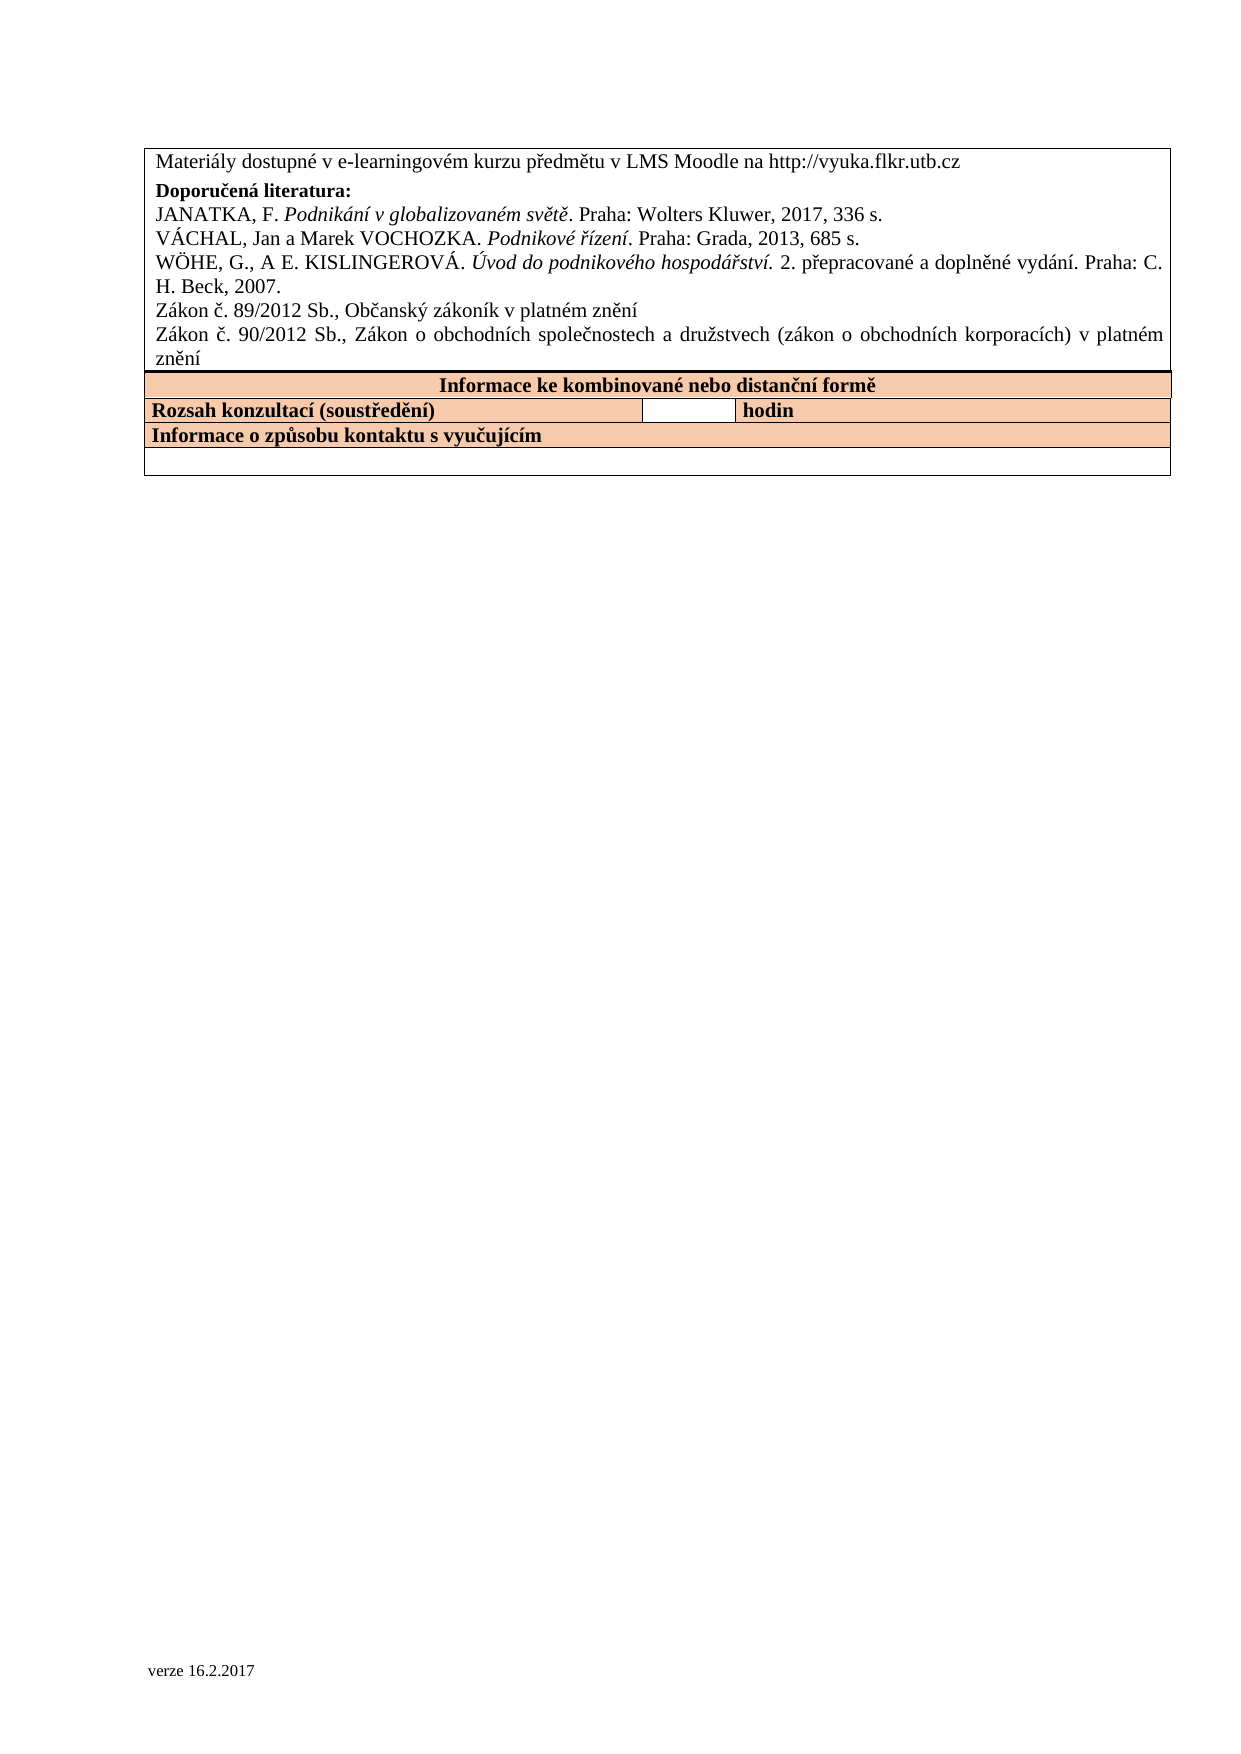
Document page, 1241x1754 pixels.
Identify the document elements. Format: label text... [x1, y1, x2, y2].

table_cell [145, 448, 1170, 475]
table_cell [145, 149, 1170, 370]
table_cell hodin [736, 399, 1170, 422]
table_cell Informace o způsobu kontaktu s vyučujícím [145, 423, 1170, 447]
table_cell [643, 399, 735, 422]
table_cell Rozsah konzultací (soustředění) [145, 399, 642, 422]
table_cell Informace ke kombinované nebo distanční formě [145, 373, 1171, 397]
